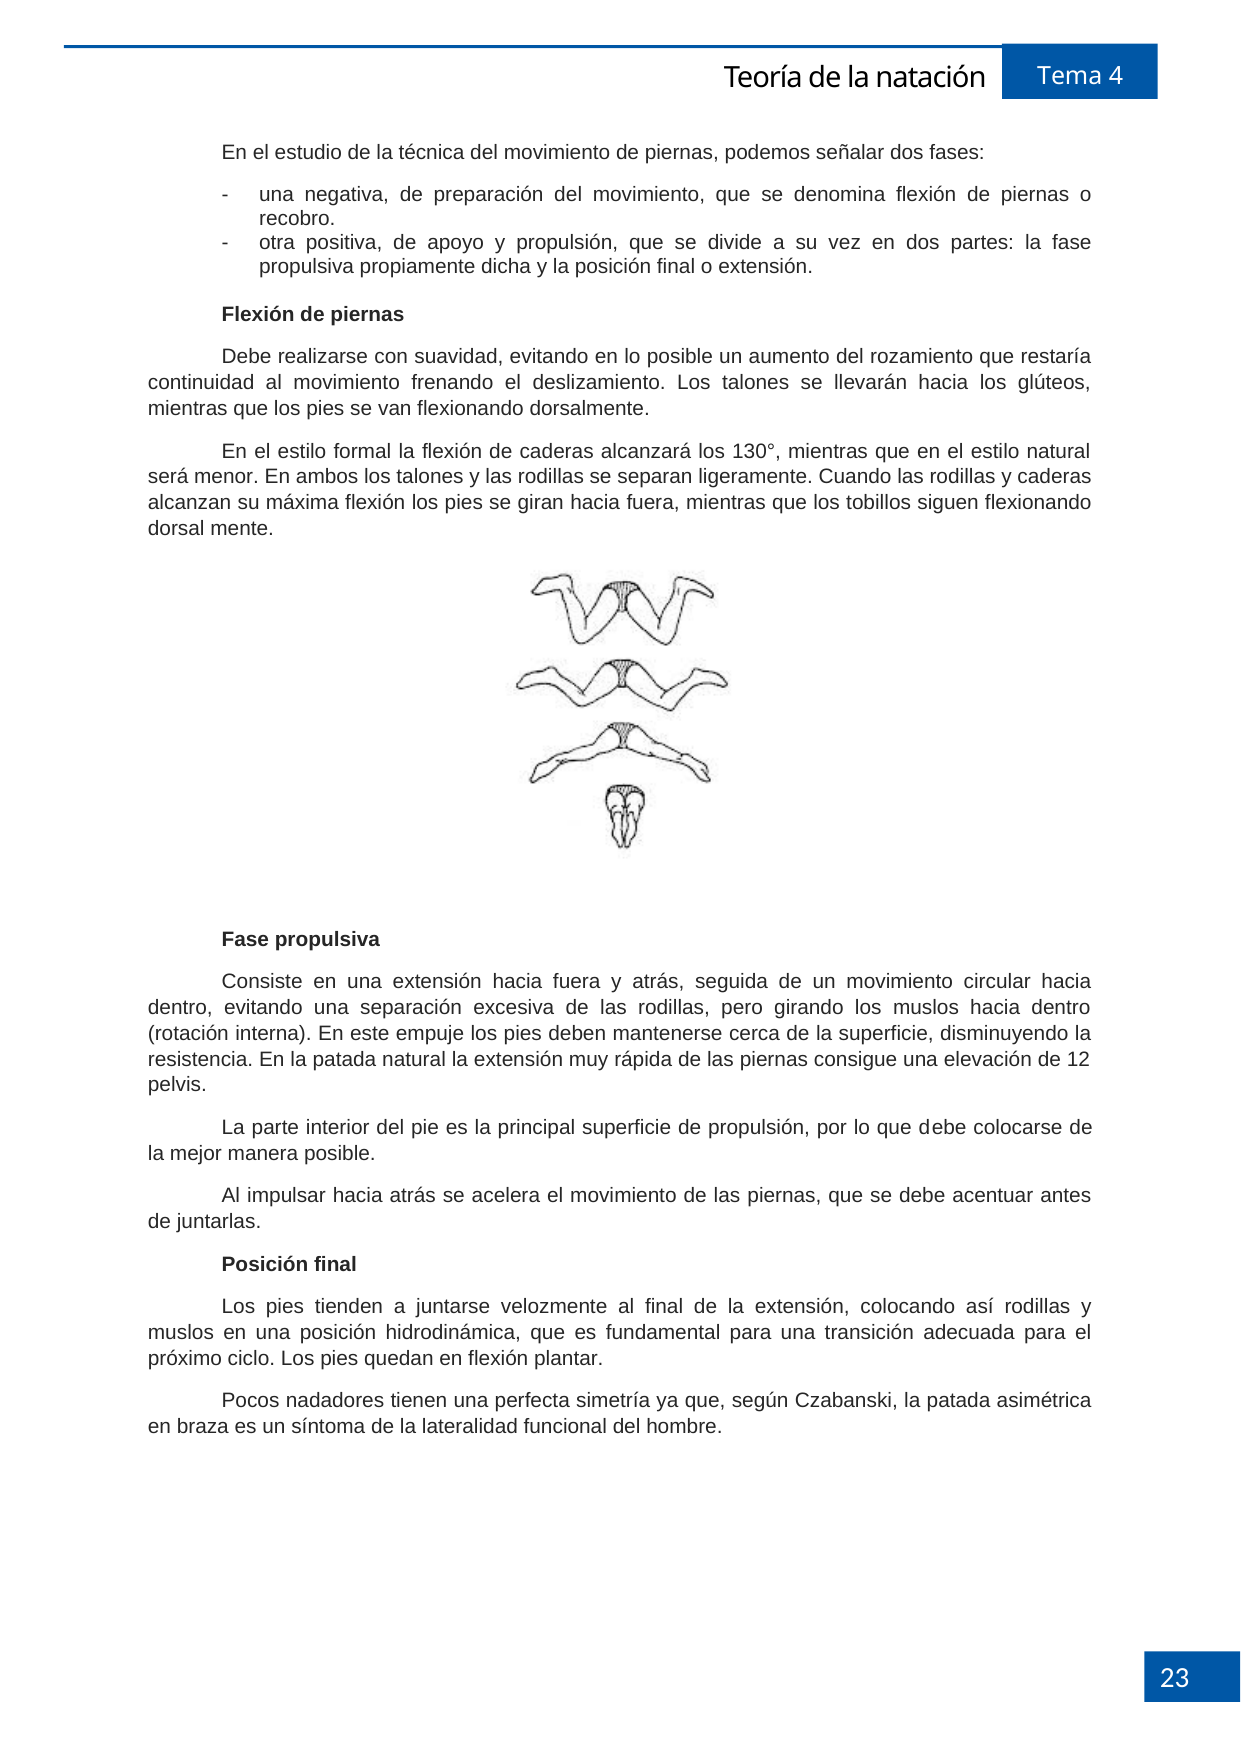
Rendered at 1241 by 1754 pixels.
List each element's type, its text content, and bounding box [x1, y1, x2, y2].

text Debe realizarse con suavidad, evitando en lo posible un aumento del rozamiento que restaría continuidad al movimiento frenando el deslizamiento. Los talones se llevarán hacia los glúteos, mientras que los pies se van flexionando dorsalmente. [148, 344, 1092, 420]
picture [418, 558, 822, 865]
text Fase propulsiva [148, 926, 1092, 950]
text Pocos nadadores tienen una perfecta simetría ya que, según Czabanski, la patada asimétrica en braza es un síntoma de la lateralidad funcional del hombre. [148, 1388, 1092, 1438]
text Consiste en una extensión hacia fuera y atrás, seguida de un movimiento circular hacia dentro, evitando una separación excesiva de las rodillas, pero girando los muslos hacia dentro (rotación interna). En este empuje los pies deben mantenerse cerca de la superficie, disminuyendo la resistencia. En la patada natural la extensión muy rápida de las piernas consigue una elevación de 12 pelvis. [148, 969, 1092, 1096]
text En el estilo formal la flexión de caderas alcanzará los 130°, mientras que en el estilo natural será menor. En ambos los talones y las rodillas se separan ligeramente. Cuando las rodillas y caderas alcanzan su máxima flexión los pies se giran hacia fuera, mientras que los tobillos siguen flexionando dorsal mente. [148, 438, 1092, 540]
text Los pies tienden a juntarse velozmente al final de la extensión, colocando así rodillas y muslos en una posición hidrodinámica, que es fundamental para una transición adecuada para el próximo ciclo. Los pies quedan en flexión plantar. [148, 1294, 1092, 1369]
text Flexión de piernas [148, 302, 1092, 326]
text En el estudio de la técnica del movimiento de piernas, podemos señalar dos fases: [148, 139, 1092, 163]
list otra positiva, de apoyo y propulsión, que se divide a su vez en dos partes: la fase propulsiva propiamente dicha y la posición final o extensión. [221, 230, 1092, 278]
text La parte interior del pie es la principal superficie de propulsión, por lo que debe colocarse de la mejor manera posible. [148, 1115, 1092, 1164]
text Posición final [148, 1251, 1092, 1275]
list una negativa, de preparación del movimiento, que se denomina flexión de piernas o recobro. [221, 182, 1092, 230]
text Al impulsar hacia atrás se acelera el movimiento de las piernas, que se debe acentuar antes de juntarlas. [148, 1183, 1092, 1233]
